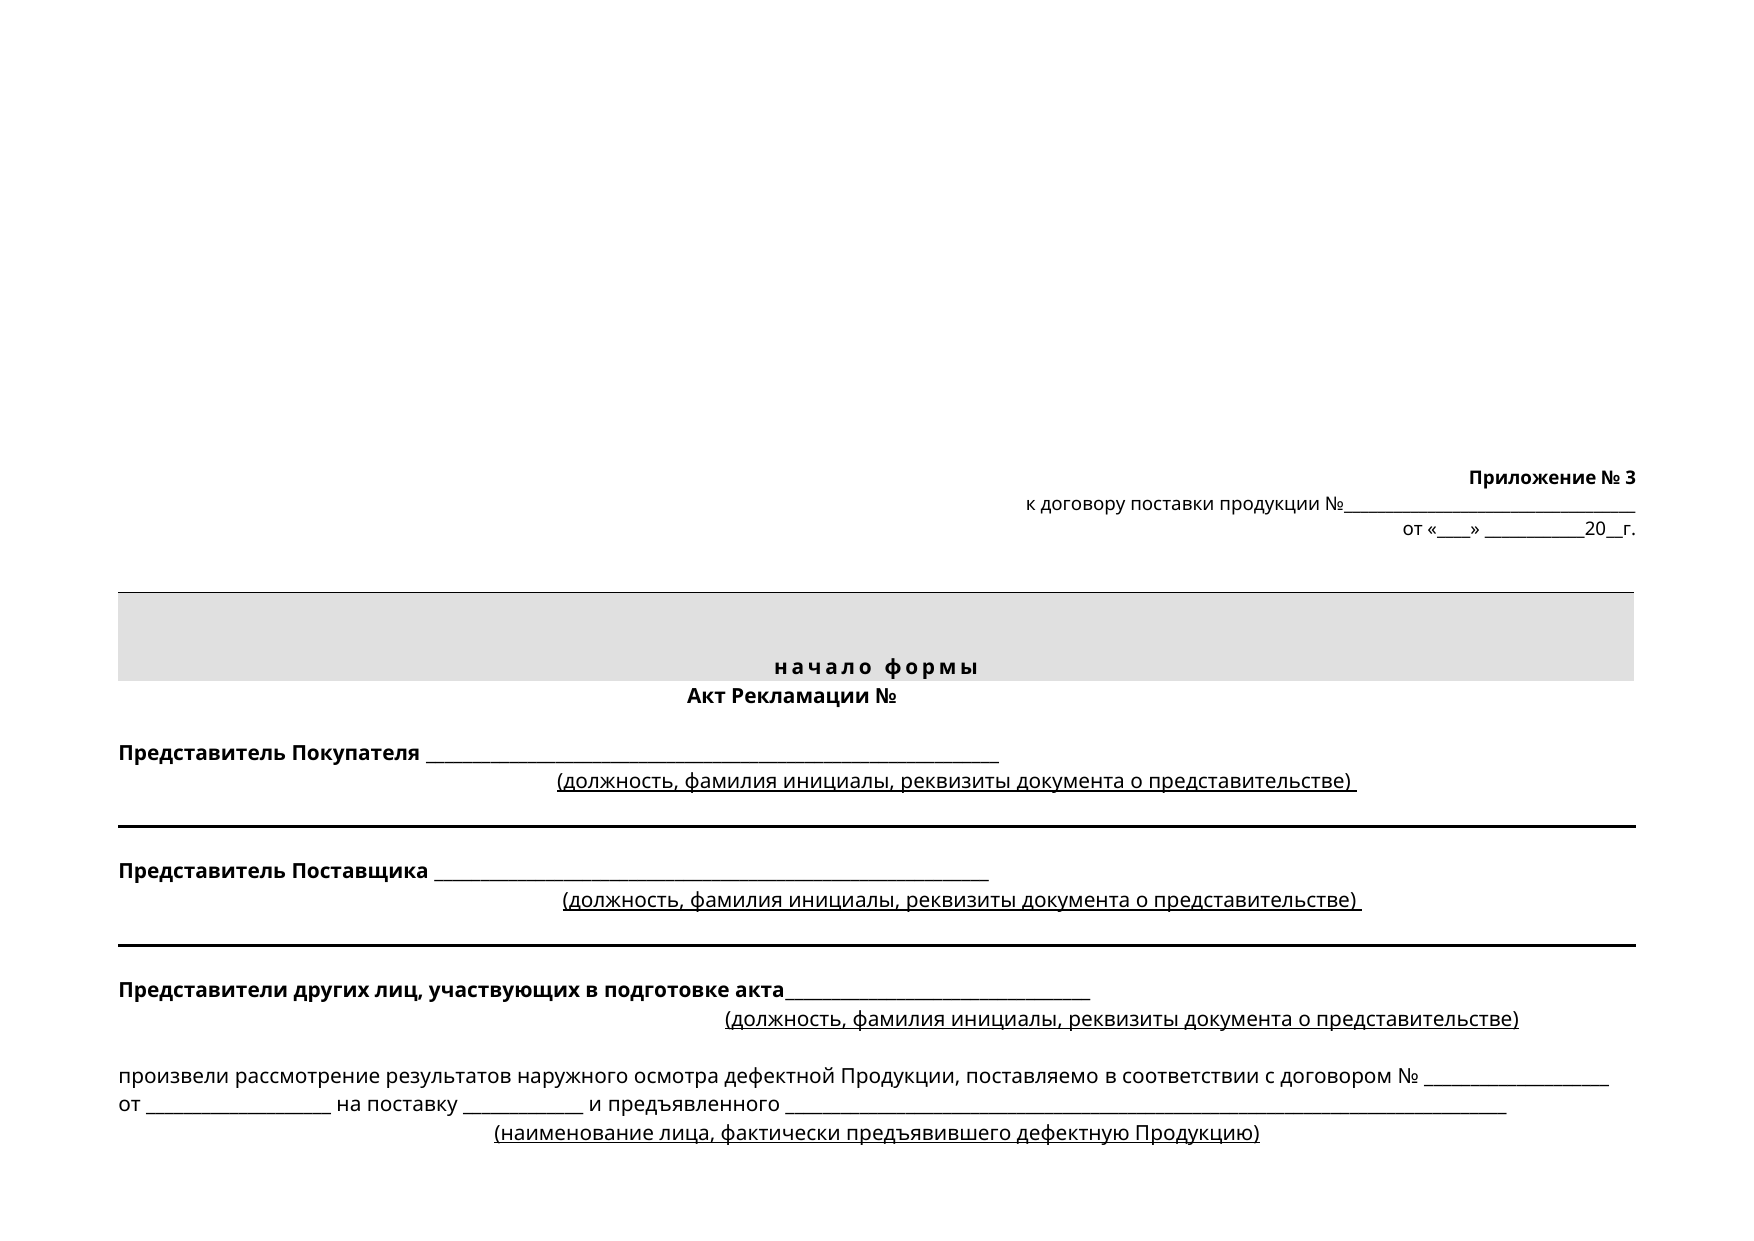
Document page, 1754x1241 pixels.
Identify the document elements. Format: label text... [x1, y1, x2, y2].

text начало формы [118, 649, 1634, 681]
text к договору поставки продукции №___________________________________ [118, 490, 1636, 516]
text Акт Рекламации № [118, 681, 1636, 709]
text Приложение № 3 [118, 465, 1636, 490]
text (должность, фамилия инициалы, реквизиты документа о представительстве) [118, 766, 1636, 794]
text произвели рассмотрение результатов наружного осмотра дефектной Продукции, поставляемо в соответствии с договором № ____________________ от ____________________ на поставку _____________ и предъявленного ______________________________________________________________________________ [118, 1061, 1636, 1118]
text (должность, фамилия инициалы, реквизиты документа о представительстве) [118, 885, 1636, 913]
text от «____» ____________20__г. [118, 516, 1636, 541]
text Представители других лиц, участвующих в подготовке акта_________________________________ [118, 976, 1636, 1004]
text (должность, фамилия инициалы, реквизиты документа о представительстве) [118, 1004, 1636, 1032]
text Представитель Поставщика ____________________________________________________________ [118, 857, 1636, 885]
text Представитель Покупателя ______________________________________________________________ [118, 738, 1636, 766]
text (наименование лица, фактически предъявившего дефектную Продукцию) [118, 1118, 1636, 1146]
